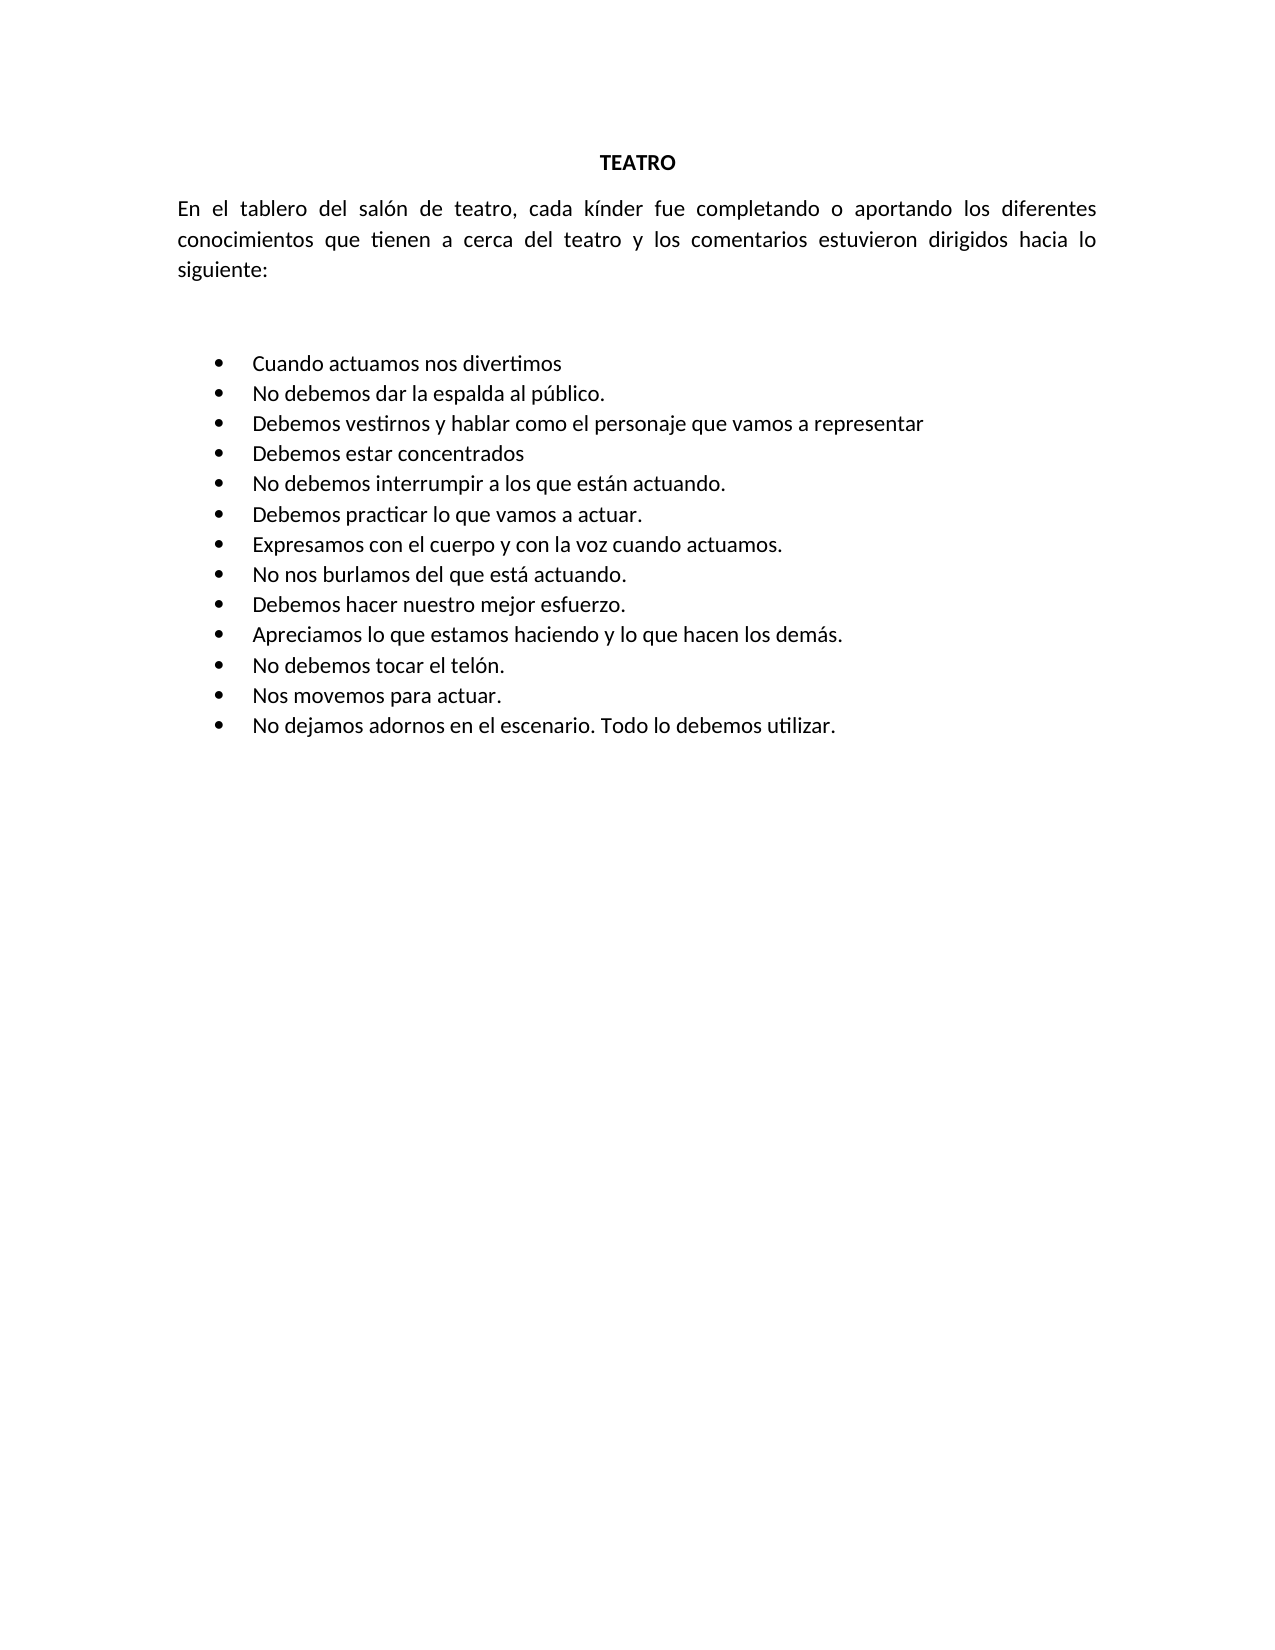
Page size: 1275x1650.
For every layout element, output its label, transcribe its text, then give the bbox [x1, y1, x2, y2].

list No debemos tocar el telón. [215, 651, 1098, 679]
list No dejamos adornos en el escenario. Todo lo debemos utilizar. [215, 711, 1098, 739]
list Apreciamos lo que estamos haciendo y lo que hacen los demás. [215, 621, 1098, 648]
list Cuando actuamos nos divertimos [215, 349, 1098, 377]
list Debemos estar concentrados [215, 439, 1098, 467]
list No debemos interrumpir a los que están actuando. [215, 469, 1098, 497]
list Debemos vestirnos y hablar como el personaje que vamos a representar [215, 409, 1098, 437]
list Debemos hacer nuestro mejor esfuerzo. [215, 590, 1098, 618]
text TEATRO [177, 148, 1098, 176]
text En el tablero del salón de teatro, cada kínder fue completando o aportando los diferentes conocimientos que tienen a cerca del teatro y los comentarios estuvieron dirigidos hacia lo siguiente: [177, 194, 1098, 283]
list Debemos practicar lo que vamos a actuar. [215, 500, 1098, 528]
list Nos movemos para actuar. [215, 681, 1098, 709]
list No debemos dar la espalda al público. [215, 379, 1098, 407]
list Expresamos con el cuerpo y con la voz cuando actuamos. [215, 530, 1098, 558]
list No nos burlamos del que está actuando. [215, 560, 1098, 588]
